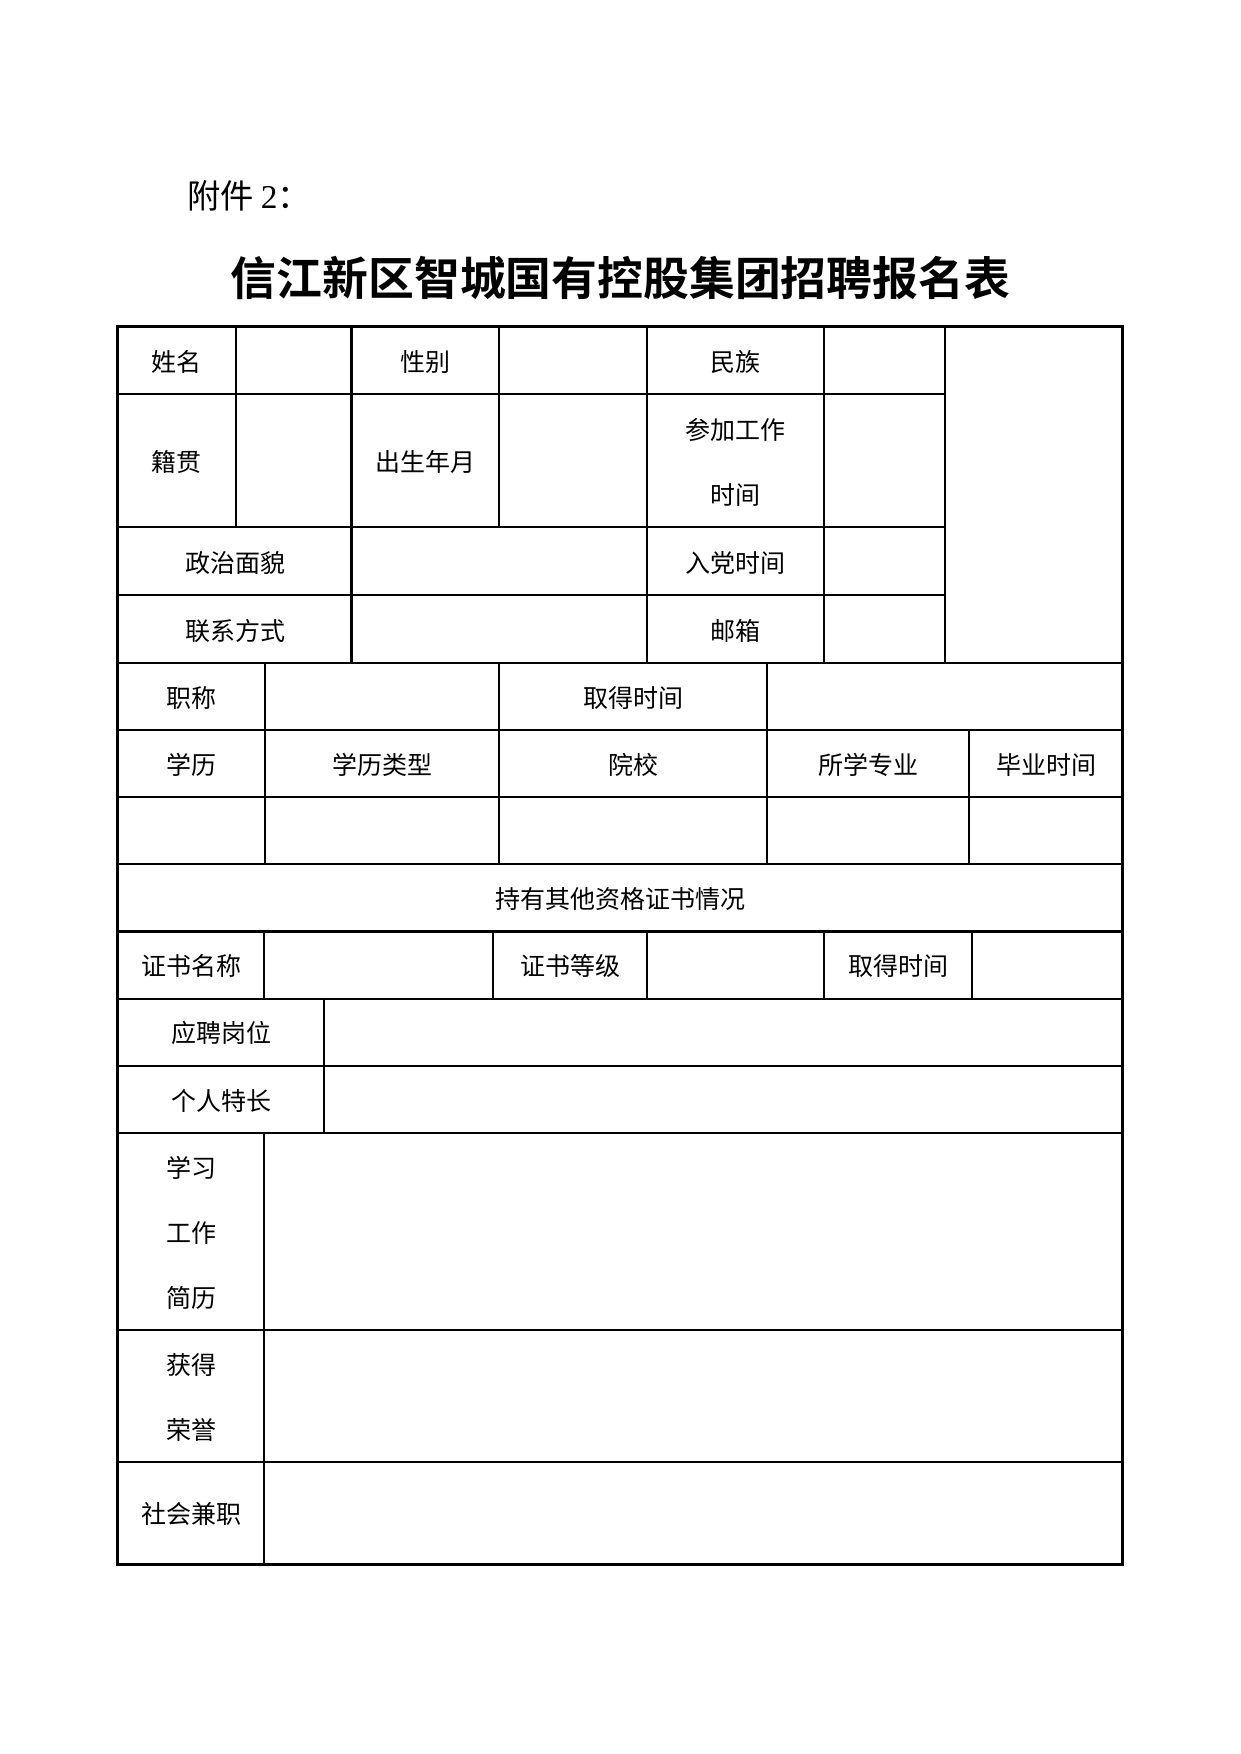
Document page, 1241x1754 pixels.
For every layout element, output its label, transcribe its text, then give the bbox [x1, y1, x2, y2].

table_cell 籍贯 [119, 395, 235, 526]
table_cell [265, 1134, 1121, 1329]
table_cell [119, 798, 264, 863]
table_header 民族 [648, 328, 823, 393]
text 附件2： [187, 162, 1053, 227]
table_cell 证书名称 [119, 933, 263, 997]
table_header [825, 328, 944, 393]
table_cell [353, 528, 646, 594]
table_cell 持有其他资格证书情况 [119, 865, 1121, 930]
table_cell 入党时间 [648, 528, 823, 594]
table_cell [648, 933, 823, 997]
table_cell 证书等级 [494, 933, 646, 997]
text 信江新区智城国有控股集团招聘报名表 [187, 227, 1053, 324]
table_cell [237, 395, 350, 526]
table_cell [265, 933, 492, 997]
table_cell [768, 664, 1121, 729]
table_cell [825, 596, 944, 662]
table_cell 社会兼职及其他 [119, 1463, 263, 1563]
table_cell 出生年月 [353, 395, 498, 526]
table_cell 政治面貌 [119, 528, 350, 594]
table_cell 取得时间 [825, 933, 971, 997]
table_cell [266, 798, 498, 863]
table_header [500, 328, 646, 393]
table_cell 学历 [119, 731, 264, 796]
table_cell 学历类型 [266, 731, 498, 796]
table_cell [500, 395, 646, 526]
table_cell [265, 1463, 1121, 1563]
table_header 性别 [353, 328, 498, 393]
table_cell 参加工作 时间 [648, 395, 823, 526]
table_cell [325, 1000, 1121, 1064]
table_cell 职称 [119, 664, 264, 729]
table_cell 应聘岗位 [119, 1000, 323, 1064]
table_cell 联系方式 [119, 596, 350, 662]
table_cell [325, 1067, 1121, 1132]
table_cell [825, 528, 944, 594]
table_header 姓名 [119, 328, 235, 393]
table_cell 毕业时间 [970, 731, 1121, 796]
table_header [237, 328, 350, 393]
table_cell [970, 798, 1121, 863]
table_cell 获得 荣誉 [119, 1331, 263, 1461]
table_cell [500, 798, 766, 863]
table_cell 个人特长 [119, 1067, 323, 1132]
table_cell 取得时间 [500, 664, 766, 729]
table_cell [825, 395, 944, 526]
table_cell [266, 664, 498, 729]
table_header [946, 328, 1121, 662]
table_cell 学习 工作 简历 [119, 1134, 263, 1329]
table_cell [973, 933, 1121, 997]
table_cell [353, 596, 646, 662]
table_cell 院校 [500, 731, 766, 796]
table_cell [265, 1331, 1121, 1461]
table_cell [768, 798, 968, 863]
table_cell 所学专业 [768, 731, 968, 796]
table_cell 邮箱 [648, 596, 823, 662]
